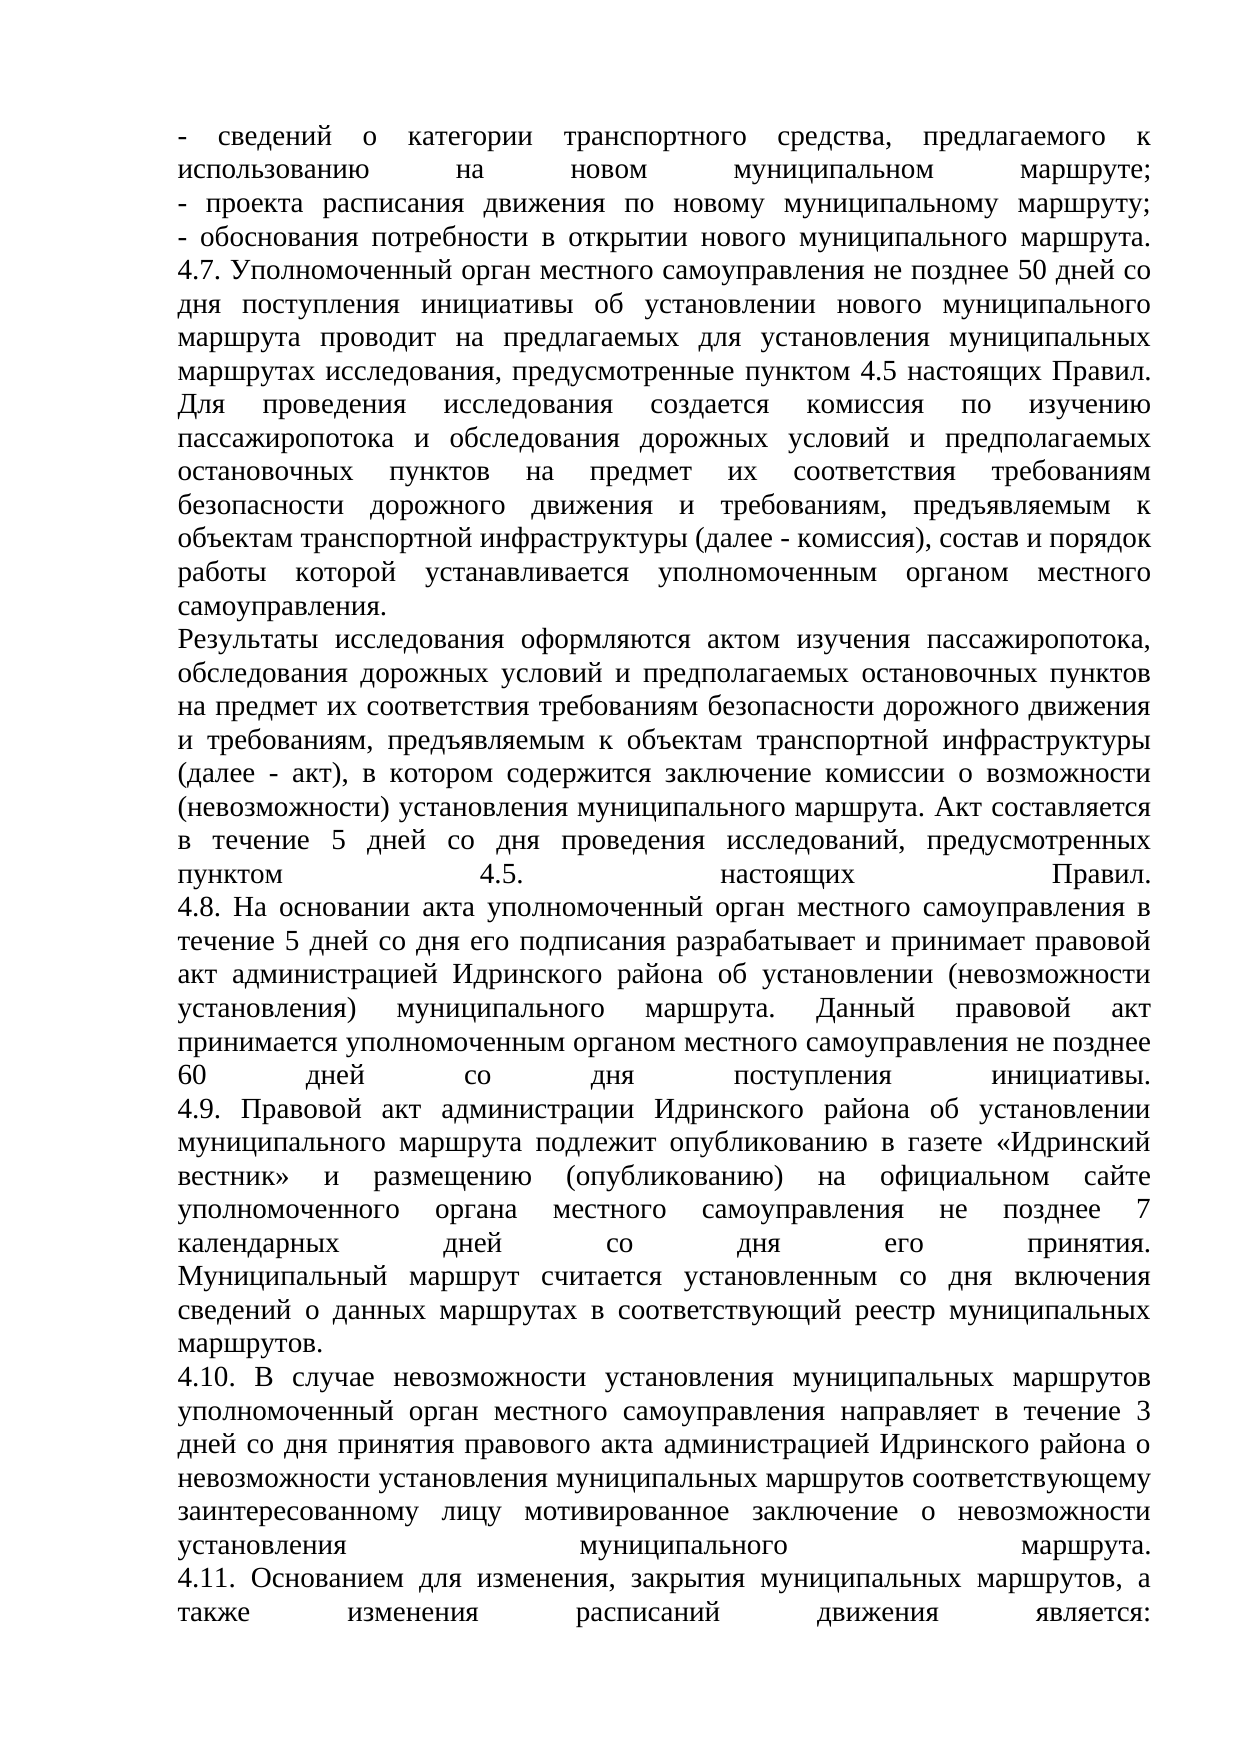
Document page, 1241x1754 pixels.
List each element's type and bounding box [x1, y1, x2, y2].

text [177, 118, 1152, 1627]
